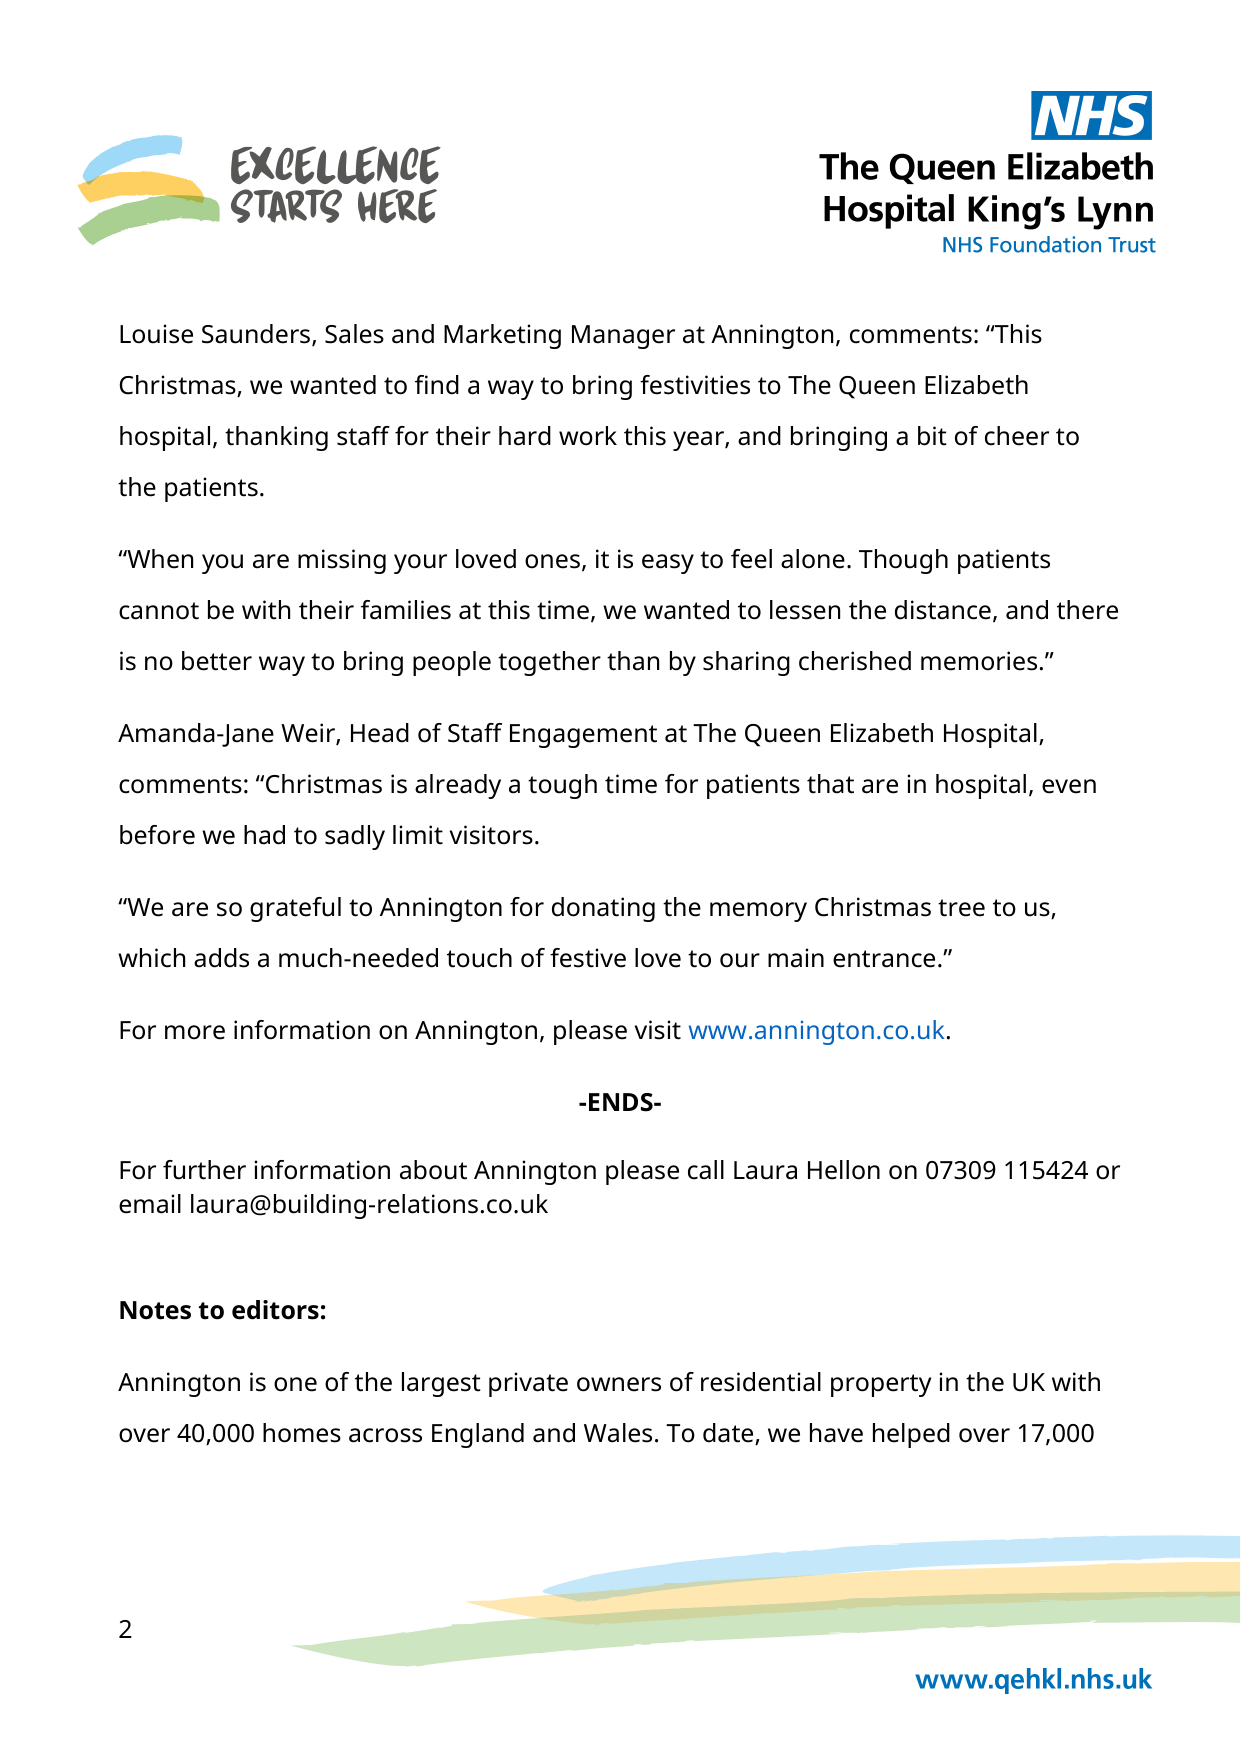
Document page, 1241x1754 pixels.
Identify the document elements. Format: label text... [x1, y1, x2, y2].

text For more information on Annington, please visit www.annington.co.uk. [118, 1013, 1122, 1047]
text For further information about Annington please call Laura Hellon on 07309 115424 or email laura@building-relations.co.uk [118, 1153, 1122, 1221]
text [118, 1364, 1122, 1450]
text -ENDS- [118, 1084, 1122, 1119]
text “We are so grateful to Annington for donating the memory Christmas tree to us, which adds a much-needed touch of festive love to our main entrance.” [118, 890, 1122, 975]
text “When you are missing your loved ones, it is easy to feel alone. Though patients cannot be with their families at this time, we wanted to lessen the distance, and there is no better way to bring people together than by sharing cherished memories.” [118, 542, 1122, 678]
text Notes to editors: [118, 1293, 1122, 1327]
picture [0, 1, 1241, 1754]
text Louise Saunders, Sales and Marketing Manager at Annington, comments: “This Christmas, we wanted to find a way to bring festivities to The Queen Elizabeth hospital, thanking staff for their hard work this year, and bringing a bit of cheer to the patients. [118, 317, 1122, 504]
text Amanda-Jane Weir, Head of Staff Engagement at The Queen Elizabeth Hospital, comments: “Christmas is already a tough time for patients that are in hospital, even before we had to sadly limit visitors. [118, 716, 1122, 852]
